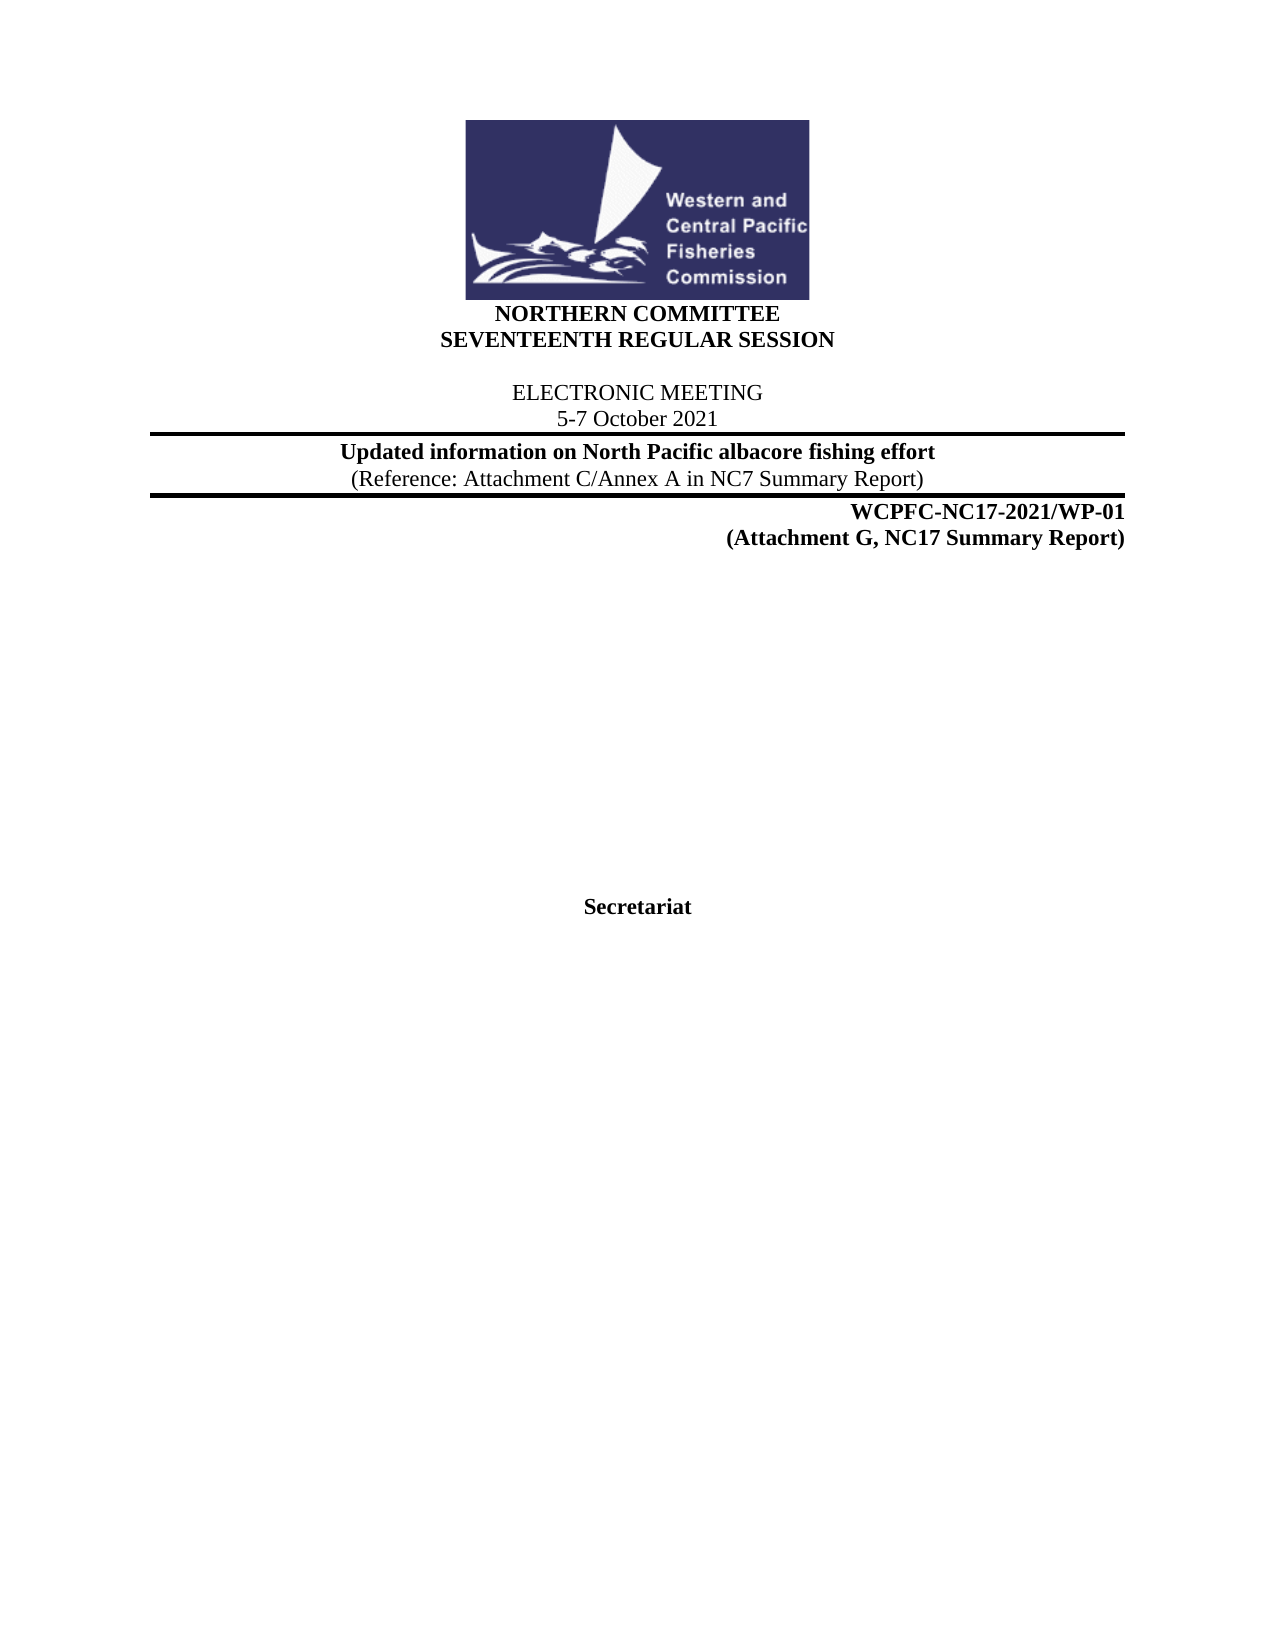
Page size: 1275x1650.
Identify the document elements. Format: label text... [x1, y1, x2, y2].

text WCPFC-NC17-2021/WP-01 [150, 498, 1125, 524]
text Updated information on North Pacific albacore fishing effort [150, 436, 1125, 458]
text 5-7 October 2021 [150, 405, 1125, 431]
text SEVENTEENTH REGULAR SESSION [150, 326, 1125, 352]
text Secretariat [150, 893, 1125, 919]
text NORTHERN COMMITTEE [150, 300, 1125, 326]
text ELECTRONIC MEETING [150, 379, 1125, 405]
text (Reference: Attachment C/Annex A in NC7 Summary Report) [150, 458, 1125, 493]
picture [465, 120, 810, 300]
text (Attachment G, NC17 Summary Report) [150, 524, 1125, 550]
